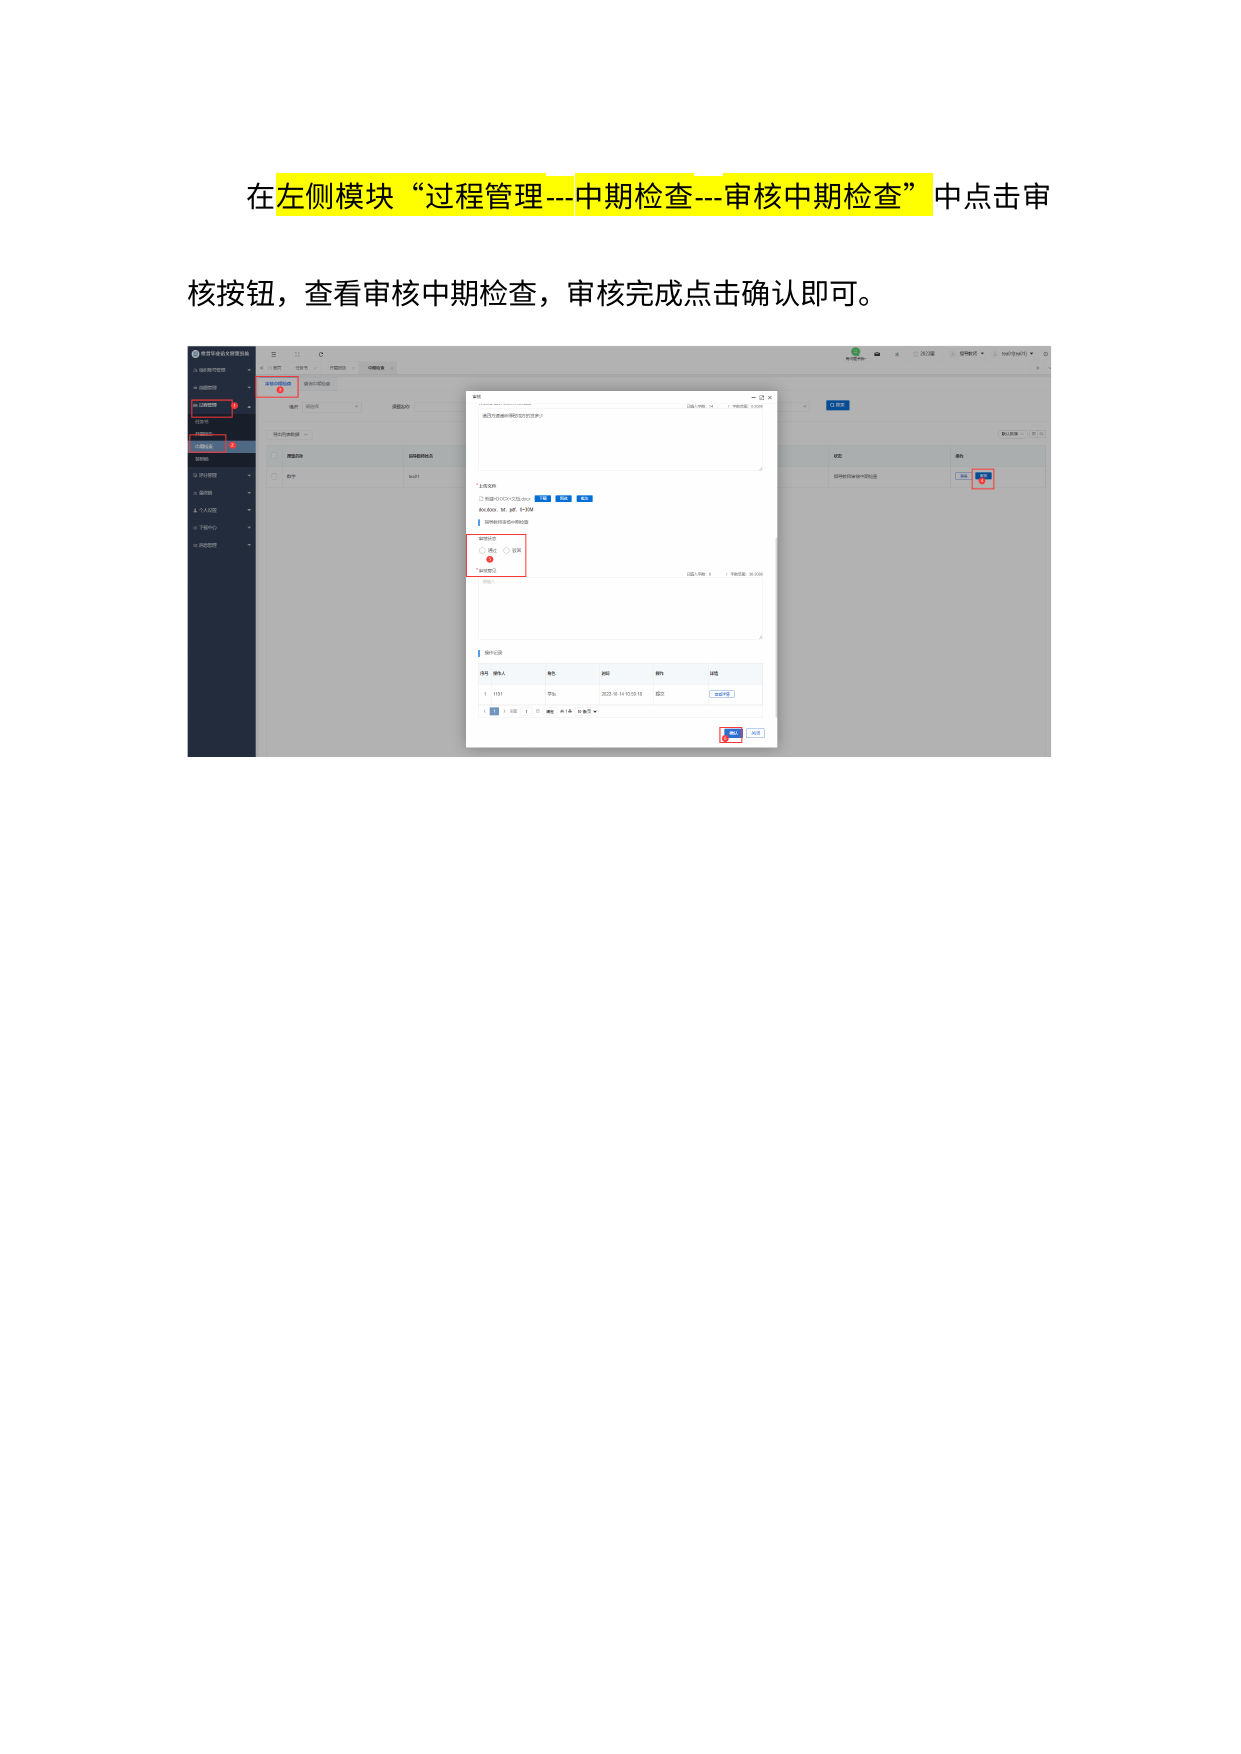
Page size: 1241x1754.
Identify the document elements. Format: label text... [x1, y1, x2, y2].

picture [187, 345, 1052, 757]
text 在左侧模块“过程管理---中期检查---审核中期检查”中点击审核按钮，查看审核中期检查，审核完成点击确认即可。 [187, 162, 1053, 324]
